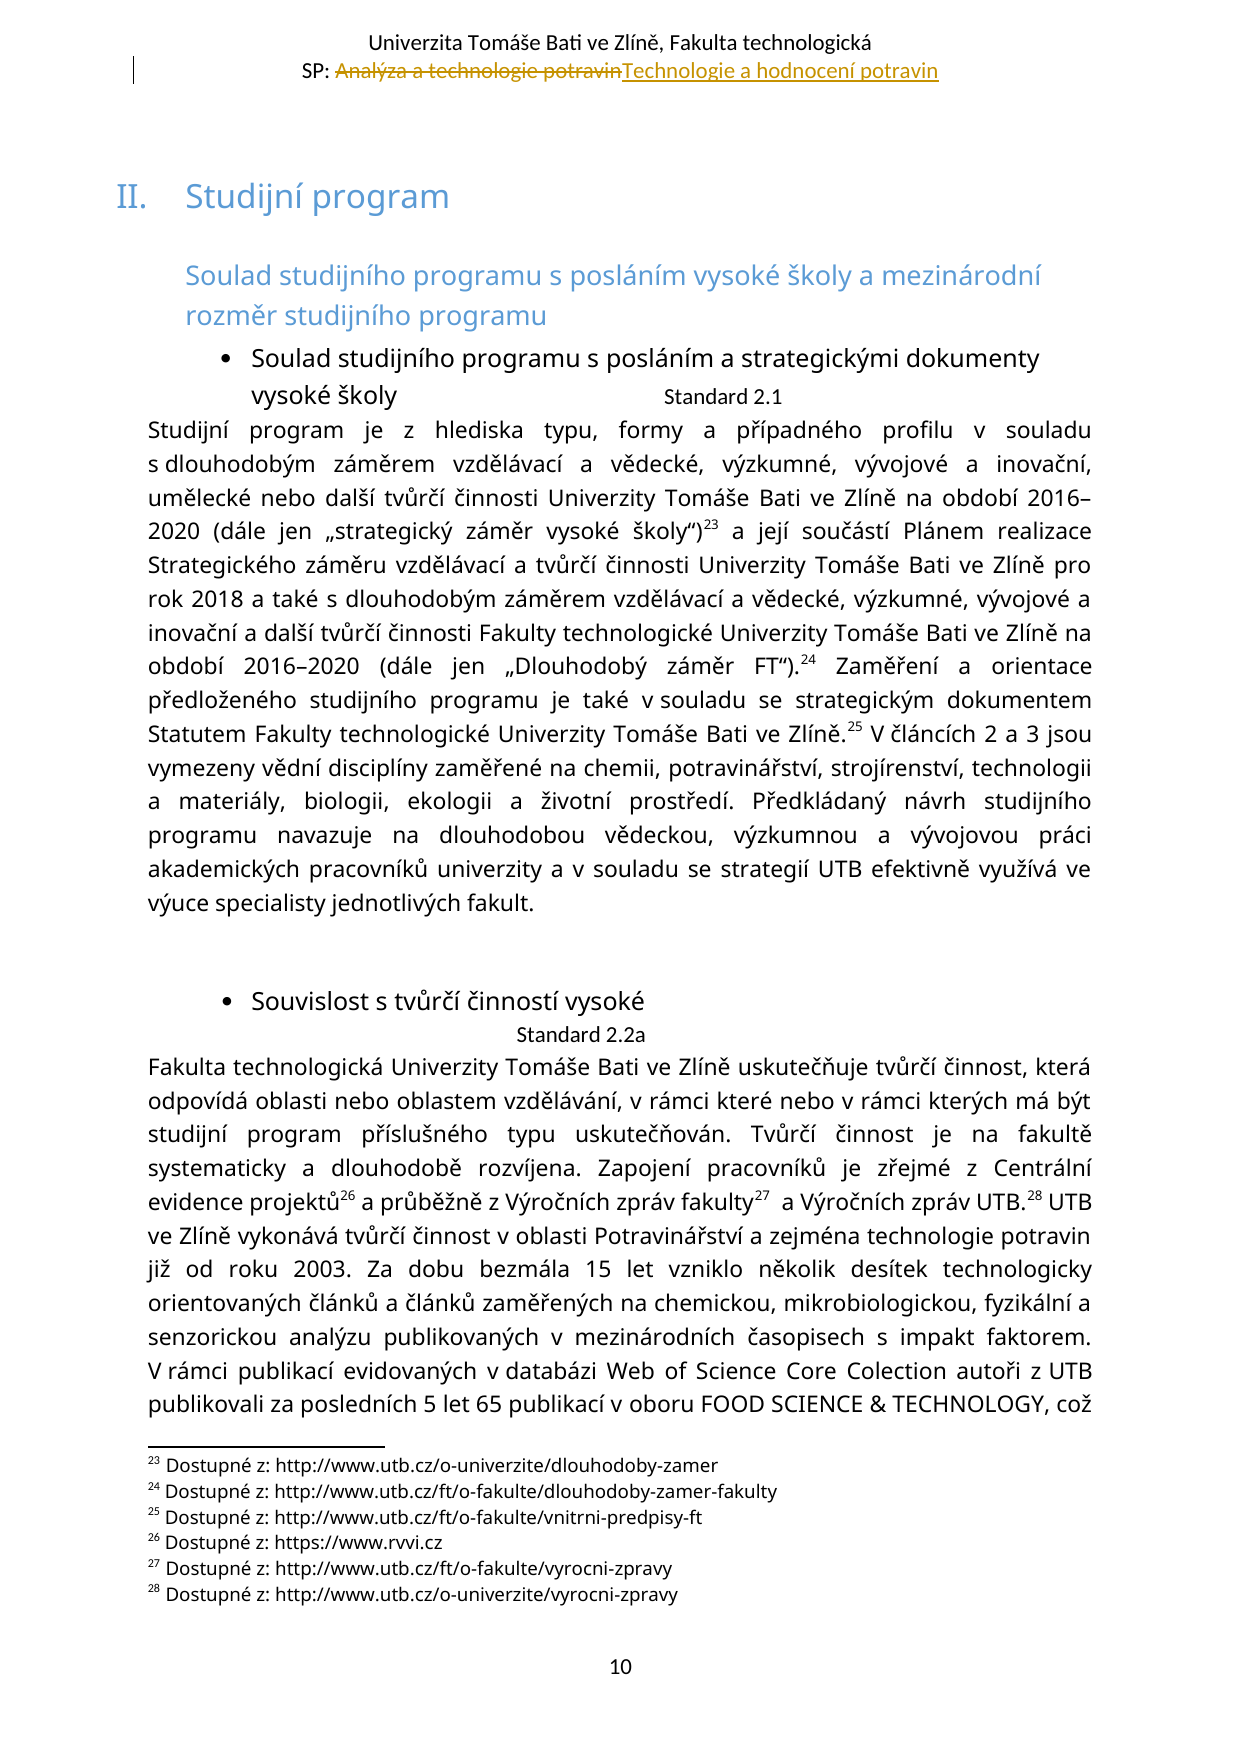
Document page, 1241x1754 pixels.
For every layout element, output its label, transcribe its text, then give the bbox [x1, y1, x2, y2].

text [148, 1051, 1093, 1419]
text Studijní program je z hlediska typu, formy a případného profilu v souladu s dlouhodobým záměrem vzdělávací a vědecké, výzkumné, vývojové a inovační, umělecké nebo další tvůrčí činnosti Univerzity Tomáše Bati ve Zlíně na období 2016–2020 (dále jen „strategický záměr vysoké školy“) a její součástí Plánem realizace Strategického záměru vzdělávací a tvůrčí činnosti Univerzity Tomáše Bati ve Zlíně pro rok 2018 a také s dlouhodobým záměrem vzdělávací a vědecké, výzkumné, vývojové a inovační a další tvůrčí činnosti Fakulty technologické Univerzity Tomáše Bati ve Zlíně na období 2016–2020 (dále jen „Dlouhodobý záměr FT“). Zaměření a orientace předloženého studijního programu je také v souladu se strategickým dokumentem Statutem Fakulty technologické Univerzity Tomáše Bati ve Zlíně. V článcích 2 a 3 jsou vymezeny vědní disciplíny zaměřené na chemii, potravinářství, strojírenství, technologii a materiály, biologii, ekologii a životní prostředí. Předkládaný návrh studijního programu navazuje na dlouhodobou vědeckou, výzkumnou a vývojovou práci akademických pracovníků univerzity a v souladu se strategií UTB efektivně využívá ve výuce specialisty jednotlivých fakult. [148, 414, 1093, 918]
subtitle Soulad studijního programu s posláním a strategickými dokumenty vysoké školy Standard 2.1 [221, 341, 1093, 411]
subtitle Soulad studijního programu s posláním vysoké školy a mezinárodní rozměr studijního programu [185, 257, 1093, 333]
subtitle Souvislost s tvůrčí činností vysoké [223, 984, 1093, 1018]
text Standard 2.2a [516, 1021, 1093, 1049]
subtitle Studijní program [148, 173, 1093, 218]
